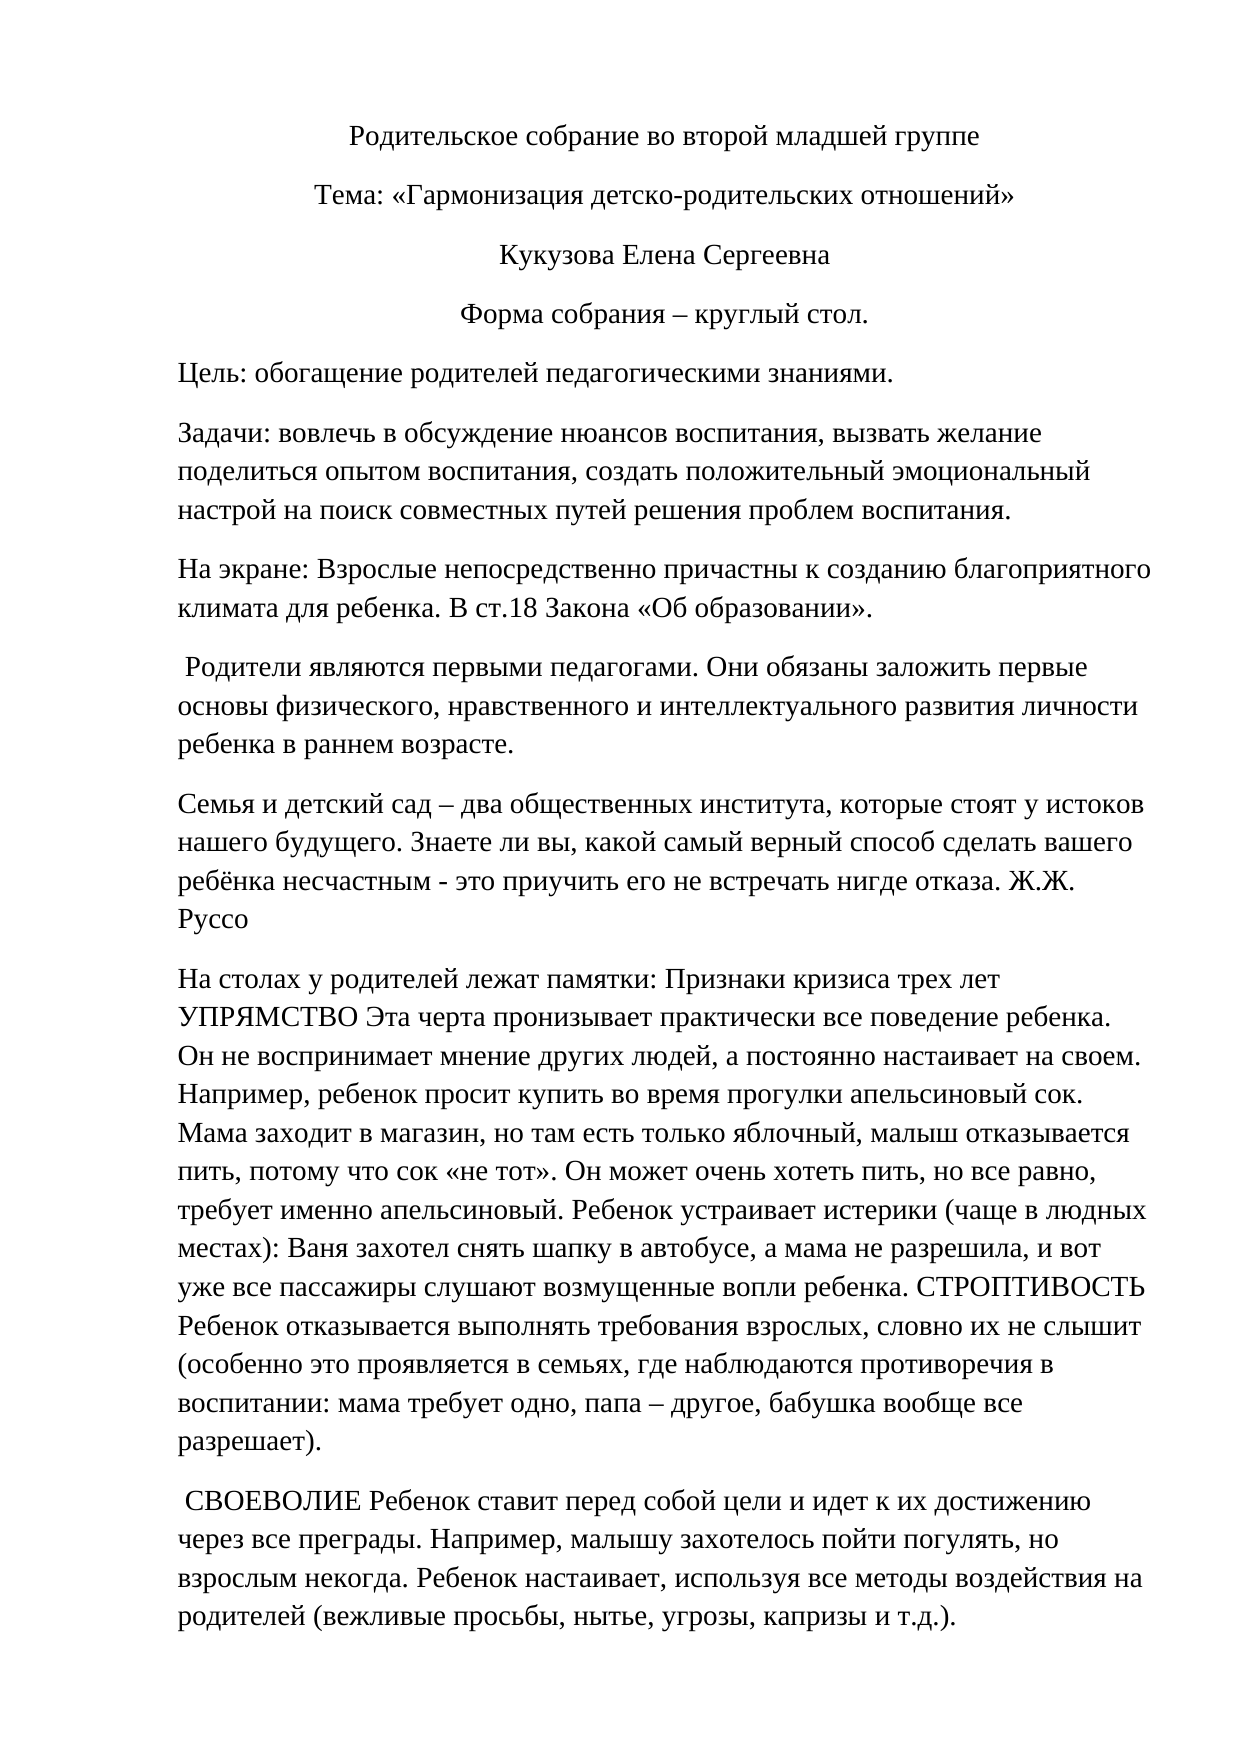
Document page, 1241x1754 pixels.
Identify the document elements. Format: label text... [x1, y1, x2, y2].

text Семья и детский сад – два общественных института, которые стоят у истоков нашего будущего. Знаете ли вы, какой самый верный способ сделать вашего ребёнка несчастным - это приучить его не встречать нигде отказа. Ж.Ж. Руссо [177, 786, 1152, 935]
text Тема: «Гармонизация детско-родительских отношений» [177, 177, 1152, 211]
text Родители являются первыми педагогами. Они обязаны заложить первые основы физического, нравственного и интеллектуального развития личности ребенка в раннем возрасте. [177, 649, 1152, 760]
text СВОЕВОЛИЕ Ребенок ставит перед собой цели и идет к их достижению через все преграды. Например, малышу захотелось пойти погулять, но взрослым некогда. Ребенок настаивает, используя все методы воздействия на родителей (вежливые просьбы, нытье, угрозы, капризы и т.д.). [177, 1483, 1152, 1632]
text Задачи: вовлечь в обсуждение нюансов воспитания, вызвать желание поделиться опытом воспитания, создать положительный эмоциональный настрой на поиск совместных путей решения проблем воспитания. [177, 415, 1152, 526]
text На экране: Взрослые непосредственно причастны к созданию благоприятного климата для ребенка. В ст.18 Закона «Об образовании». [177, 551, 1152, 623]
text Цель: обогащение родителей педагогическими знаниями. [177, 356, 1152, 389]
text Форма собрания – круглый стол. [177, 296, 1152, 330]
text Родительское собрание во второй младшей группе [177, 118, 1152, 152]
text Кукузова Елена Сергеевна [177, 237, 1152, 270]
text На столах у родителей лежат памятки: Признаки кризиса трех лет УПРЯМСТВО Эта черта пронизывает практически все поведение ребенка. Он не воспринимает мнение других людей, а постоянно настаивает на своем. Например, ребенок просит купить во время прогулки апельсиновый сок. Мама заходит в магазин, но там есть только яблочный, малыш отказывается пить, потому что сок «не тот». Он может очень хотеть пить, но все равно, требует именно апельсиновый. Ребенок устраивает истерики (чаще в людных местах): Ваня захотел снять шапку в автобусе, а мама не разрешила, и вот уже все пассажиры слушают возмущенные вопли ребенка. СТРОПТИВОСТЬ Ребенок отказывается выполнять требования взрослых, словно их не слышит (особенно это проявляется в семьях, где наблюдаются противоречия в воспитании: мама требует одно, папа – другое, бабушка вообще все разрешает). [177, 961, 1152, 1457]
